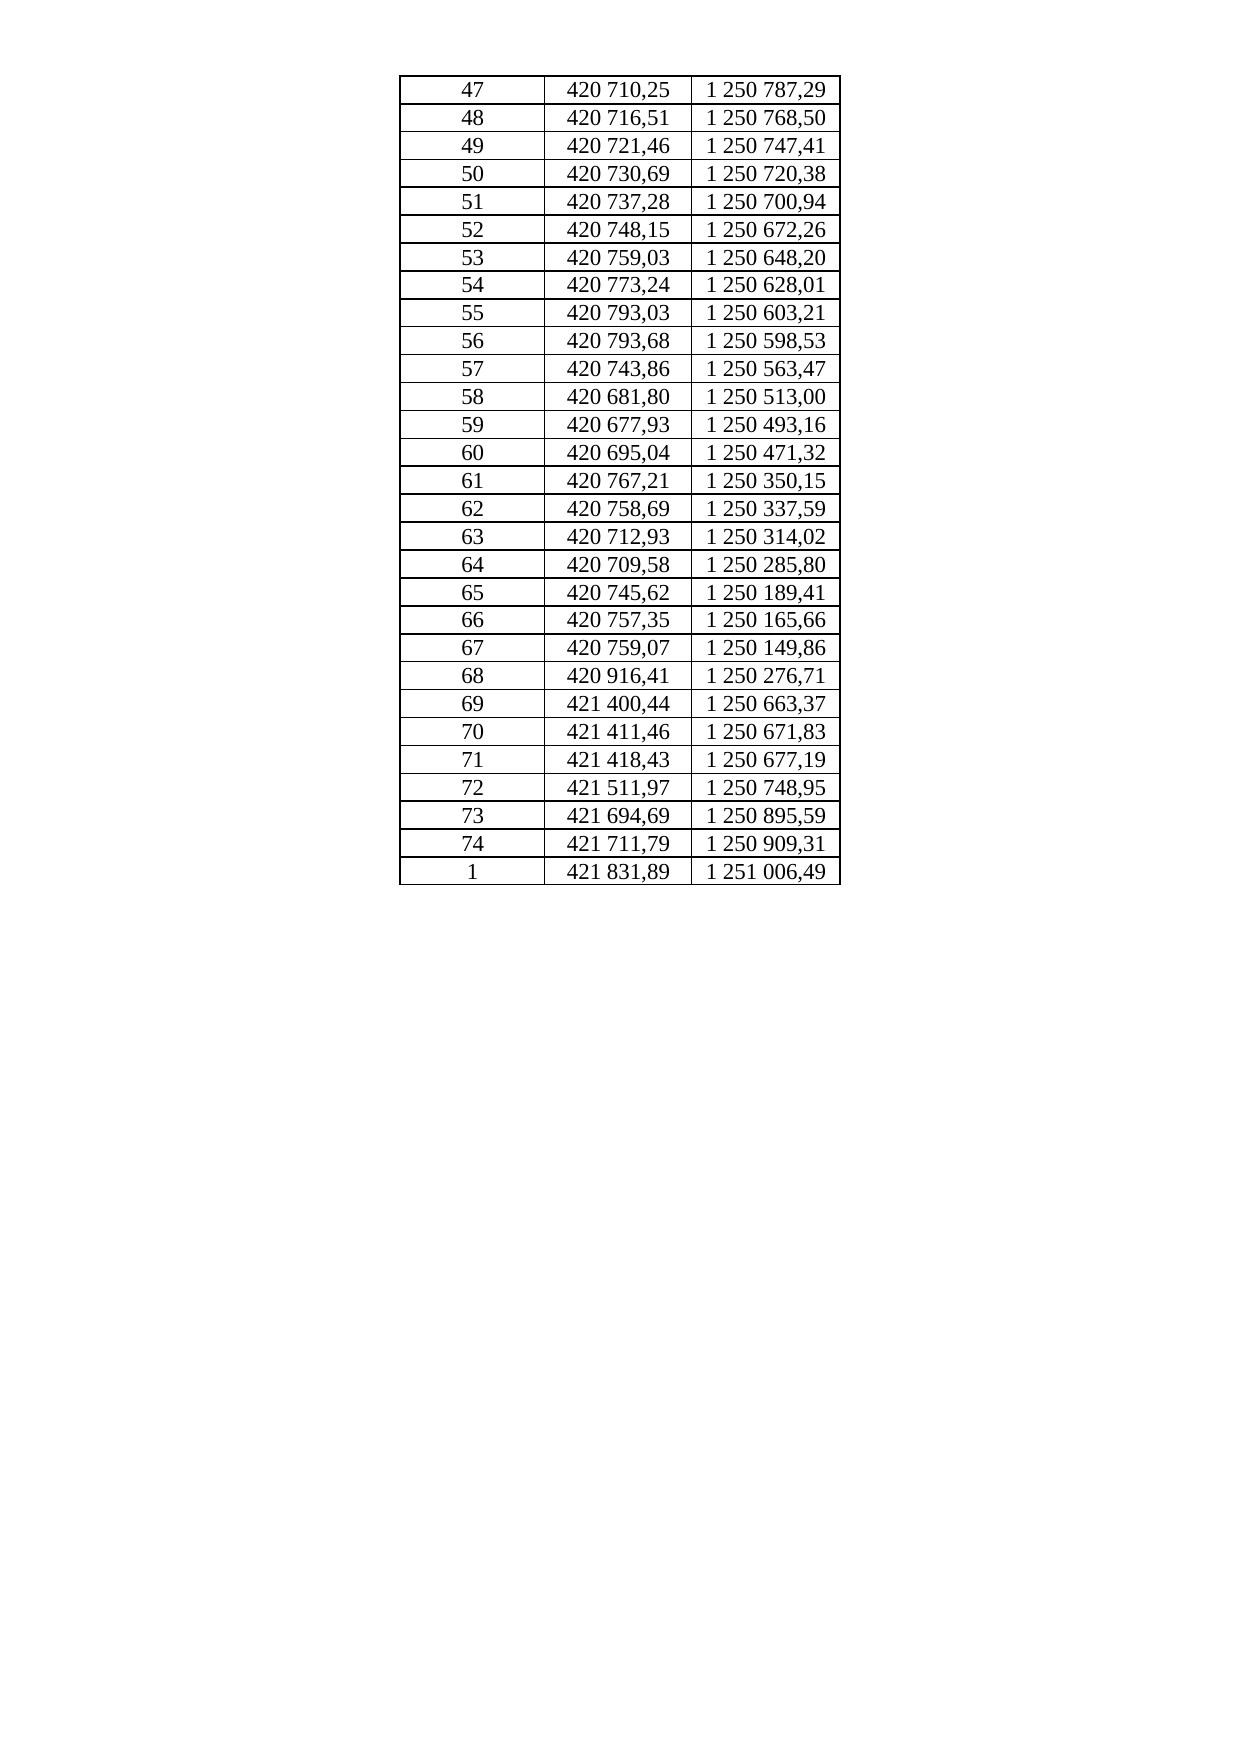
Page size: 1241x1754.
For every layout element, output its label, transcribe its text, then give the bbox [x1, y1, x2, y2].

table_cell 420 677,93 [545, 411, 691, 437]
table_cell 420 916,41 [545, 662, 691, 689]
table_cell 62 [401, 495, 544, 521]
table_cell 1 250 672,26 [692, 216, 839, 242]
table_cell 66 [401, 607, 544, 633]
table_cell 51 [401, 188, 544, 214]
table_cell 53 [401, 244, 544, 270]
table_cell 65 [401, 579, 544, 605]
table_cell 1 250 628,01 [692, 272, 839, 298]
table_cell 60 [401, 439, 544, 465]
table_cell 50 [401, 160, 544, 186]
table_cell 420 773,24 [545, 272, 691, 298]
table_cell 1 250 493,16 [692, 411, 839, 437]
table_cell 420 745,62 [545, 579, 691, 605]
table_cell 420 793,68 [545, 327, 691, 354]
table_cell 67 [401, 635, 544, 661]
table_cell 420 759,07 [545, 635, 691, 661]
table_cell 420 721,46 [545, 132, 691, 159]
table_cell 49 [401, 132, 544, 159]
table_cell 55 [401, 300, 544, 326]
table_cell 420 759,03 [545, 244, 691, 270]
table_cell 420 681,80 [545, 383, 691, 409]
table_cell 56 [401, 327, 544, 354]
table_cell 421 511,97 [545, 774, 691, 800]
table_cell 1 250 720,38 [692, 160, 839, 186]
table_cell 420 757,35 [545, 607, 691, 633]
table_cell 74 [401, 830, 544, 856]
table_cell 420 712,93 [545, 523, 691, 549]
table_cell 1 250 165,66 [692, 607, 839, 633]
table_cell 1 250 314,02 [692, 523, 839, 549]
table_cell 48 [401, 105, 544, 131]
table_cell 1 250 700,94 [692, 188, 839, 214]
table_cell 63 [401, 523, 544, 549]
table_cell 70 [401, 718, 544, 744]
table_cell 1 250 895,59 [692, 802, 839, 828]
table_cell 420 709,58 [545, 551, 691, 577]
table_cell 420 767,21 [545, 467, 691, 493]
table_cell 421 411,46 [545, 718, 691, 744]
table_cell 57 [401, 355, 544, 382]
table_cell 1 250 563,47 [692, 355, 839, 382]
table_cell 420 793,03 [545, 300, 691, 326]
table_cell 420 716,51 [545, 105, 691, 131]
table_cell 1 250 909,31 [692, 830, 839, 856]
table_cell 1 250 768,50 [692, 105, 839, 131]
table_cell 1 250 603,21 [692, 300, 839, 326]
table_cell 1 250 648,20 [692, 244, 839, 270]
table_cell 1 250 471,32 [692, 439, 839, 465]
table_cell 420 748,15 [545, 216, 691, 242]
table_cell 73 [401, 802, 544, 828]
table_cell 1 250 149,86 [692, 635, 839, 661]
table_cell 1 250 598,53 [692, 327, 839, 354]
table_cell 1 250 285,80 [692, 551, 839, 577]
table_cell 1 250 747,41 [692, 132, 839, 159]
table_cell 68 [401, 662, 544, 689]
table_cell 421 418,43 [545, 746, 691, 772]
table_cell 1 250 189,41 [692, 579, 839, 605]
table_cell 1 250 663,37 [692, 690, 839, 717]
table_cell 420 743,86 [545, 355, 691, 382]
table_cell 420 695,04 [545, 439, 691, 465]
table_cell 1 250 350,15 [692, 467, 839, 493]
table_cell 1 [401, 858, 544, 884]
table_cell 54 [401, 272, 544, 298]
table_cell 1 251 006,49 [692, 858, 839, 884]
table_cell 420 710,25 [545, 77, 691, 103]
table_cell 420 758,69 [545, 495, 691, 521]
table_cell 421 694,69 [545, 802, 691, 828]
table_cell 64 [401, 551, 544, 577]
table_cell 52 [401, 216, 544, 242]
table_cell 1 250 748,95 [692, 774, 839, 800]
table_cell 1 250 677,19 [692, 746, 839, 772]
table_cell 58 [401, 383, 544, 409]
table_cell 421 831,89 [545, 858, 691, 884]
table_cell 1 250 671,83 [692, 718, 839, 744]
table_cell 47 [401, 77, 544, 103]
table_cell 421 400,44 [545, 690, 691, 717]
table_cell 71 [401, 746, 544, 772]
table_cell 69 [401, 690, 544, 717]
table_cell 1 250 276,71 [692, 662, 839, 689]
table_cell 72 [401, 774, 544, 800]
table_cell 420 730,69 [545, 160, 691, 186]
table_cell 421 711,79 [545, 830, 691, 856]
table_cell 1 250 337,59 [692, 495, 839, 521]
table_cell 59 [401, 411, 544, 437]
table_cell 1 250 513,00 [692, 383, 839, 409]
table_cell 61 [401, 467, 544, 493]
table_cell 1 250 787,29 [692, 77, 839, 103]
table_cell 420 737,28 [545, 188, 691, 214]
